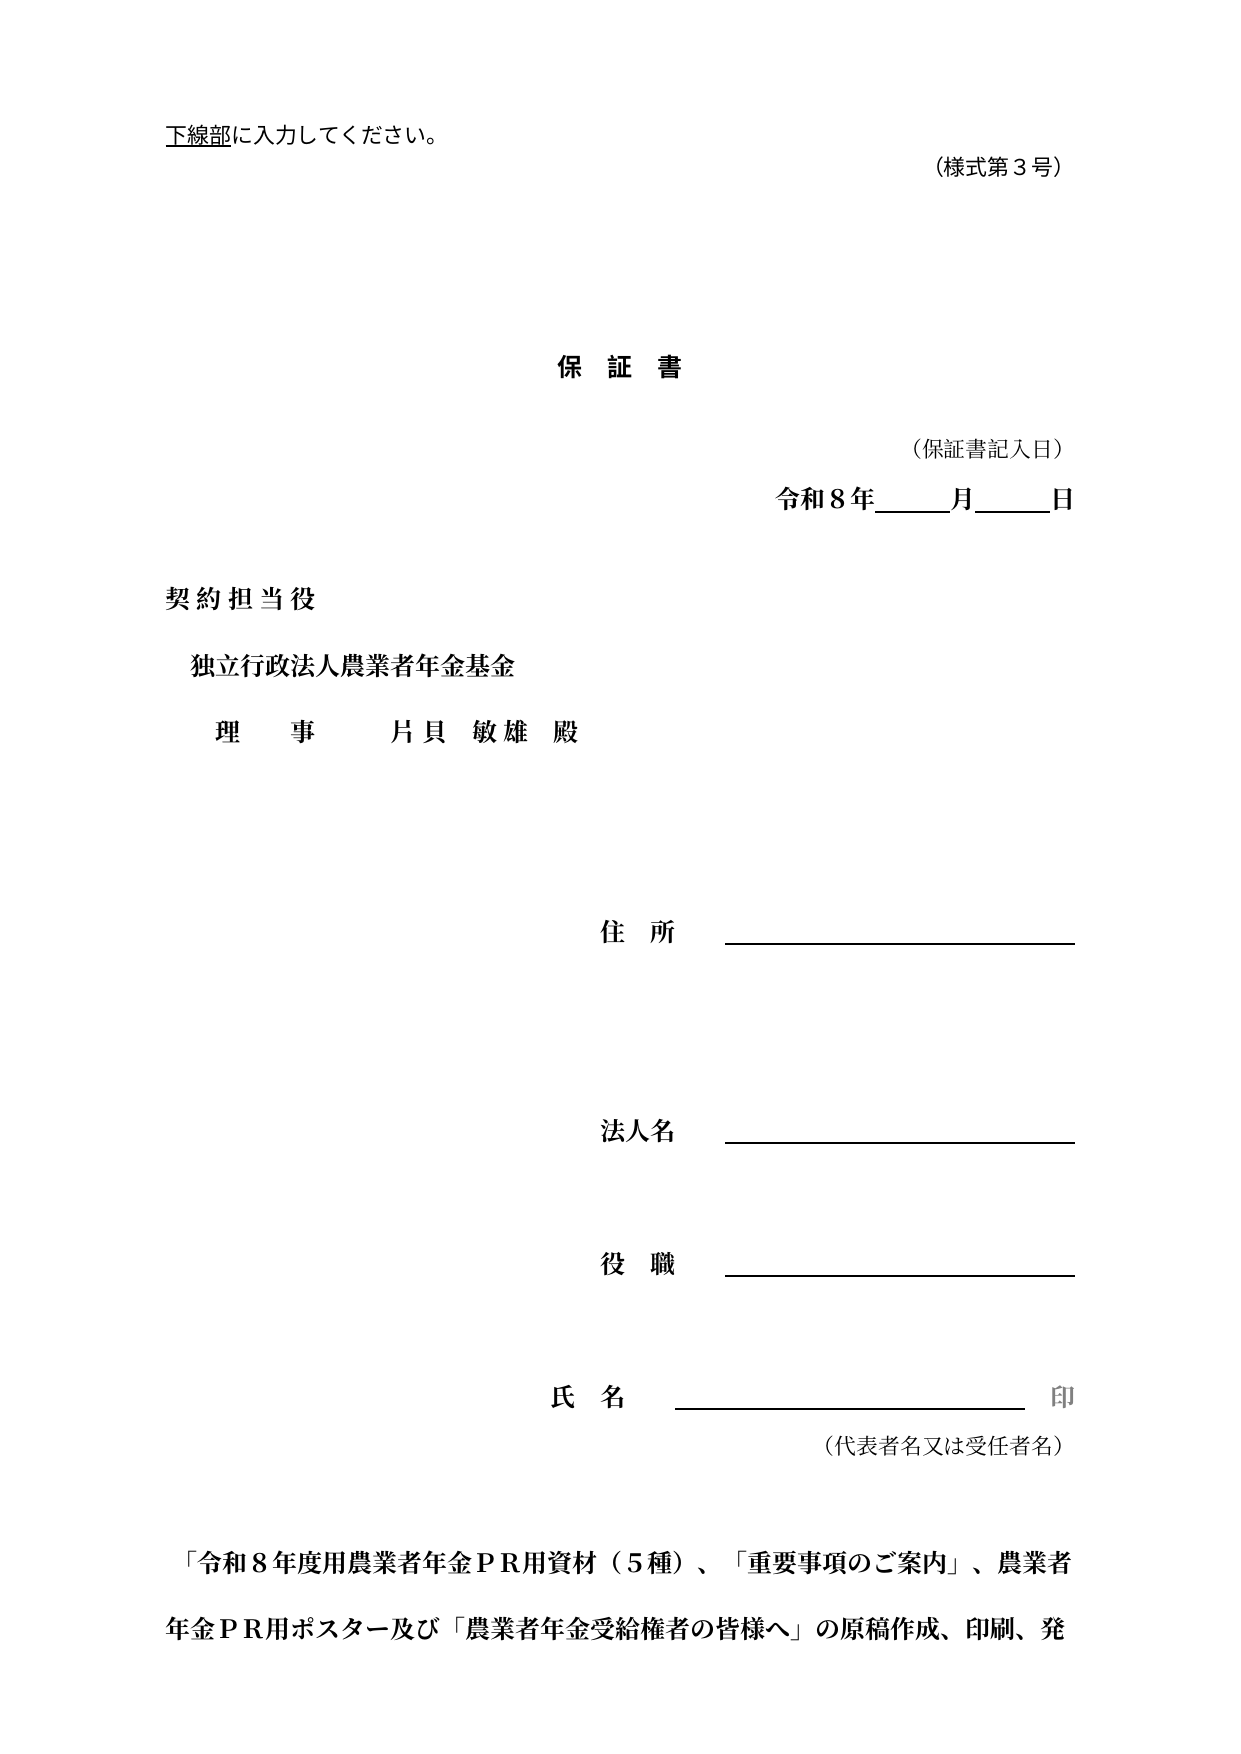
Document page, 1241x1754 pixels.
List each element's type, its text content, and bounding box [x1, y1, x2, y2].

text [165, 1528, 1075, 1661]
text 契 約 担 当 役 [165, 564, 1075, 631]
text 保 証 書 [165, 332, 1075, 398]
text 独立行政法人農業者年金基金 [165, 631, 1075, 697]
text 令和８年月日 [165, 465, 1075, 531]
text 法人名 [165, 1096, 1075, 1163]
text （代表者名又は受任者名） [165, 1428, 1075, 1462]
text 理 事 片 貝 敏 雄 殿 [165, 697, 1075, 764]
text 役 職 [165, 1229, 1075, 1296]
text 氏 名 印 [165, 1362, 1075, 1428]
text 住 所 [165, 897, 1075, 963]
text （保証書記入日） [165, 432, 1075, 465]
